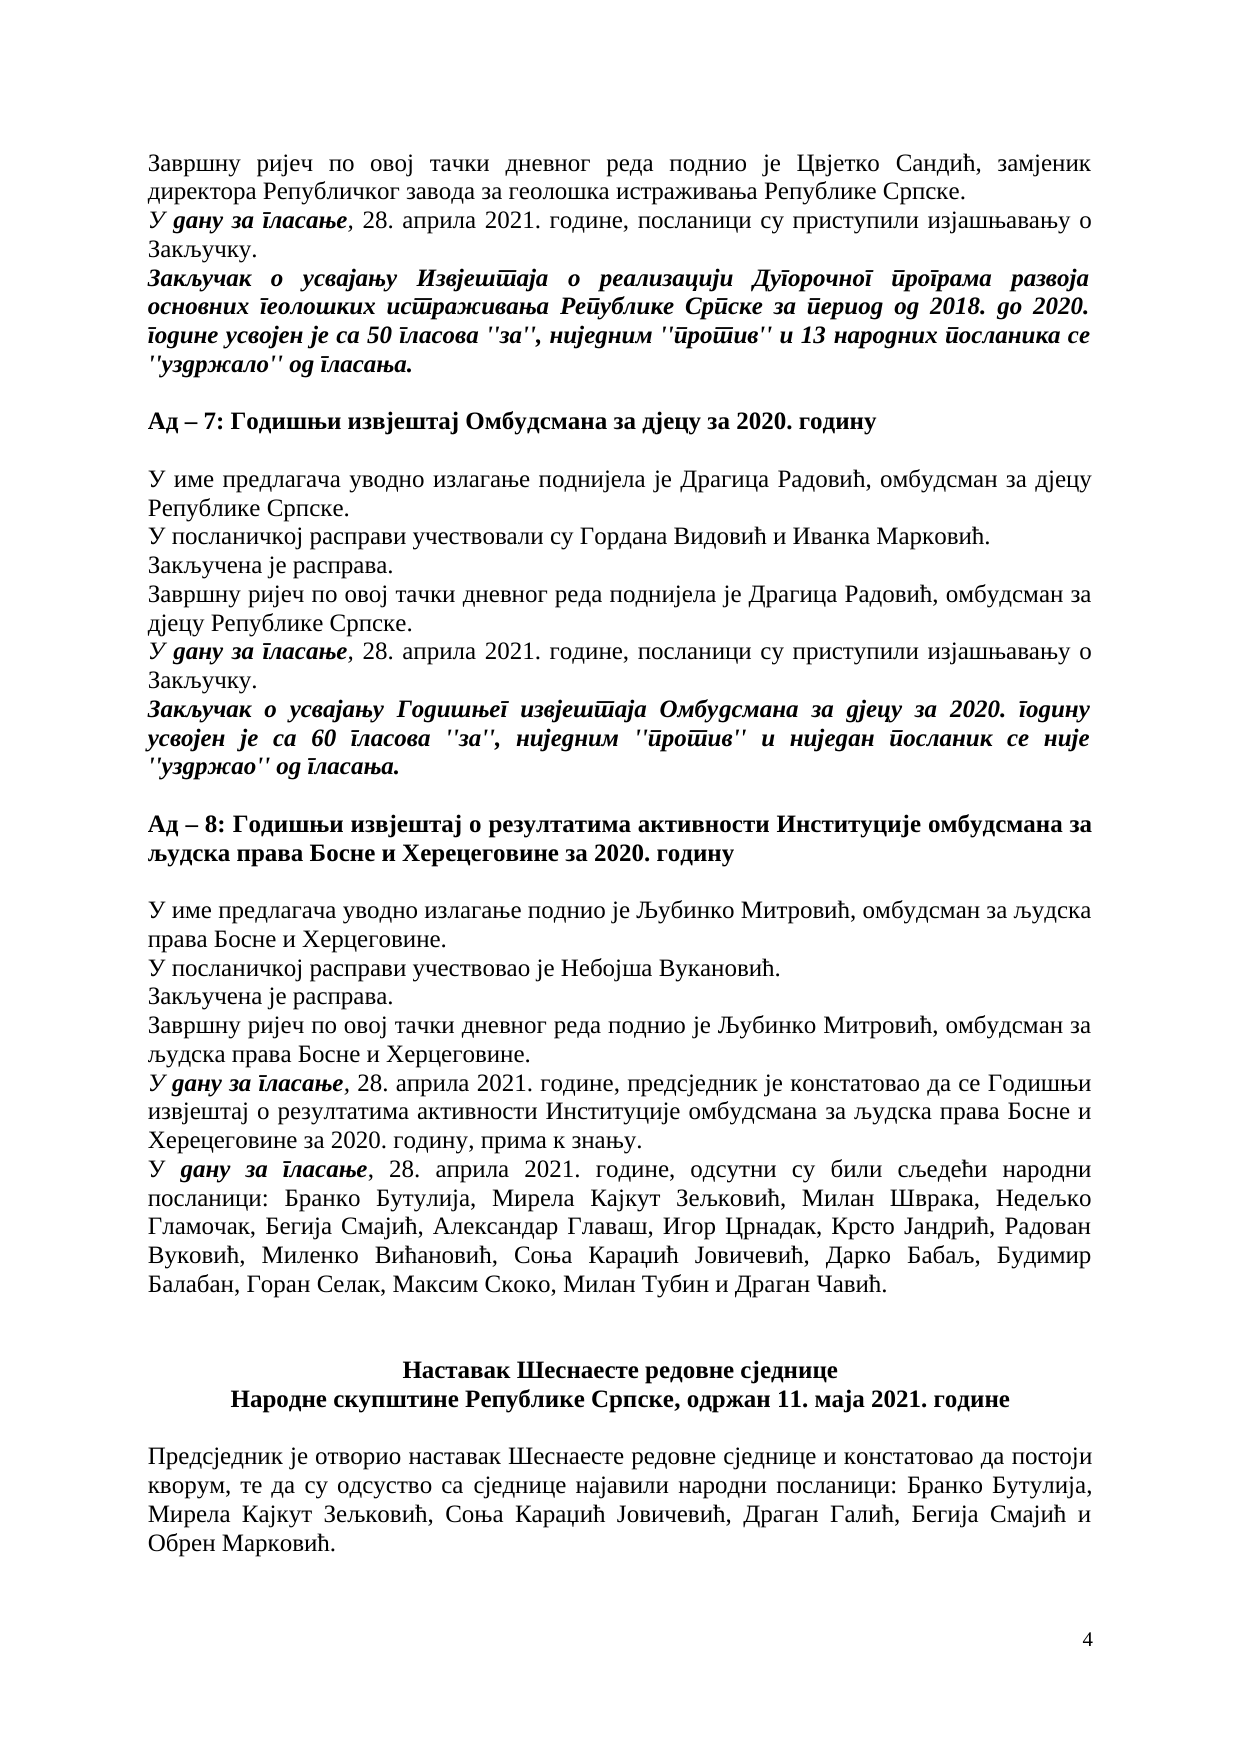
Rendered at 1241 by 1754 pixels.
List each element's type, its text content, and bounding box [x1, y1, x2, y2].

text У дану за гласање, 28. априла 2021. године, одсутни су били сљедећи народни посланици: Бранко Бутулија, Мирела Кајкут Зељковић, Милан Шврака, Недељко Гламочак, Бегија Смајић, Александар Главаш, Игор Црнадак, Крсто Јандрић, Радован Вуковић, Миленко Вићановић, Соња Караџић Јовичевић, Дарко Бабаљ, Будимир Балабан, Горан Селак, Максим Скоко, Милан Тубин и Драган Чавић. [148, 1154, 1093, 1298]
text Предсједник је отворио наставак Шеснаесте редовне сједнице и констатовао да постоји кворум, те да су одсуство са сједнице најавили народни посланици: Бранко Бутулија, Мирела Кајкут Зељковић, Соња Караџић Јовичевић, Драган Галић, Бегија Смајић и Обрен Марковић. [148, 1441, 1093, 1556]
text Завршну ријеч по овој тачки дневног реда поднио је Цвјетко Сандић, замјеник директора Републичког завода за геолошка истраживања Републике Српске. [148, 148, 1093, 205]
text У дану за гласање, 28. априла 2021. године, предсједник је констатовао да се Годишњи извјештај о резултатима активности Институције омбудсмана за људска права Босне и Херецеговине за 2020. годину, прима к знању. [148, 1068, 1093, 1154]
text Закључена је расправа. [148, 550, 1093, 579]
text У дану за гласање, 28. априла 2021. године, посланици су приступили изјашњавању о Закључку. [148, 205, 1093, 263]
text Закључена је расправа. [148, 981, 1093, 1010]
text У име предлагача уводно излагање поднијела је Драгица Радовић, омбудсман за дјецу Републике Српске. [148, 464, 1093, 521]
text Ад – 7: Годишњи извјештај Омбудсмана за дјецу за 2020. годину [148, 406, 1093, 435]
text Завршну ријеч по овој тачки дневног реда поднијела је Драгица Радовић, омбудсман за дјецу Републике Српске. [148, 579, 1093, 636]
text Наставак Шеснаесте редовне сједнице [148, 1355, 1093, 1384]
text Народне скупштине Републике Српске, одржан 11. маја 2021. године [148, 1384, 1093, 1413]
text У име предлагача уводно излагање поднио је Љубинко Митровић, омбудсман за људска права Босне и Херцеговине. [148, 895, 1093, 953]
text Закључак о усвајању Извјештаја о реализацији Дугорочног програма развоја основних геолошких истраживања Републике Српске за период од 2018. до 2020. године усвојен је са 50 гласова ''за'', ниједним ''против'' и 13 народних посланика се ''уздржало'' од гласања. [148, 263, 1093, 378]
text Закључак о усвајању Годишњег извјештаја Омбудсмана за дјецу за 2020. годину усвојен је са 60 гласова ''за'', ниједним ''против'' и ниједан посланик се није ''уздржао'' од гласања. [148, 694, 1093, 780]
text Завршну ријеч по овој тачки дневног реда поднио је Љубинко Митровић, омбудсман за људска права Босне и Херцеговине. [148, 1010, 1093, 1068]
text У посланичкој расправи учествовали су Гордана Видовић и Иванка Марковић. [148, 521, 1093, 550]
text Ад – 8: Годишњи извјештај о резултатима активности Институције омбудсмана за људска права Босне и Херецеговине за 2020. годину [148, 809, 1093, 866]
text У посланичкој расправи учествовао је Небојша Вукановић. [148, 953, 1093, 981]
text У дану за гласање, 28. априла 2021. године, посланици су приступили изјашњавању о Закључку. [148, 636, 1093, 694]
